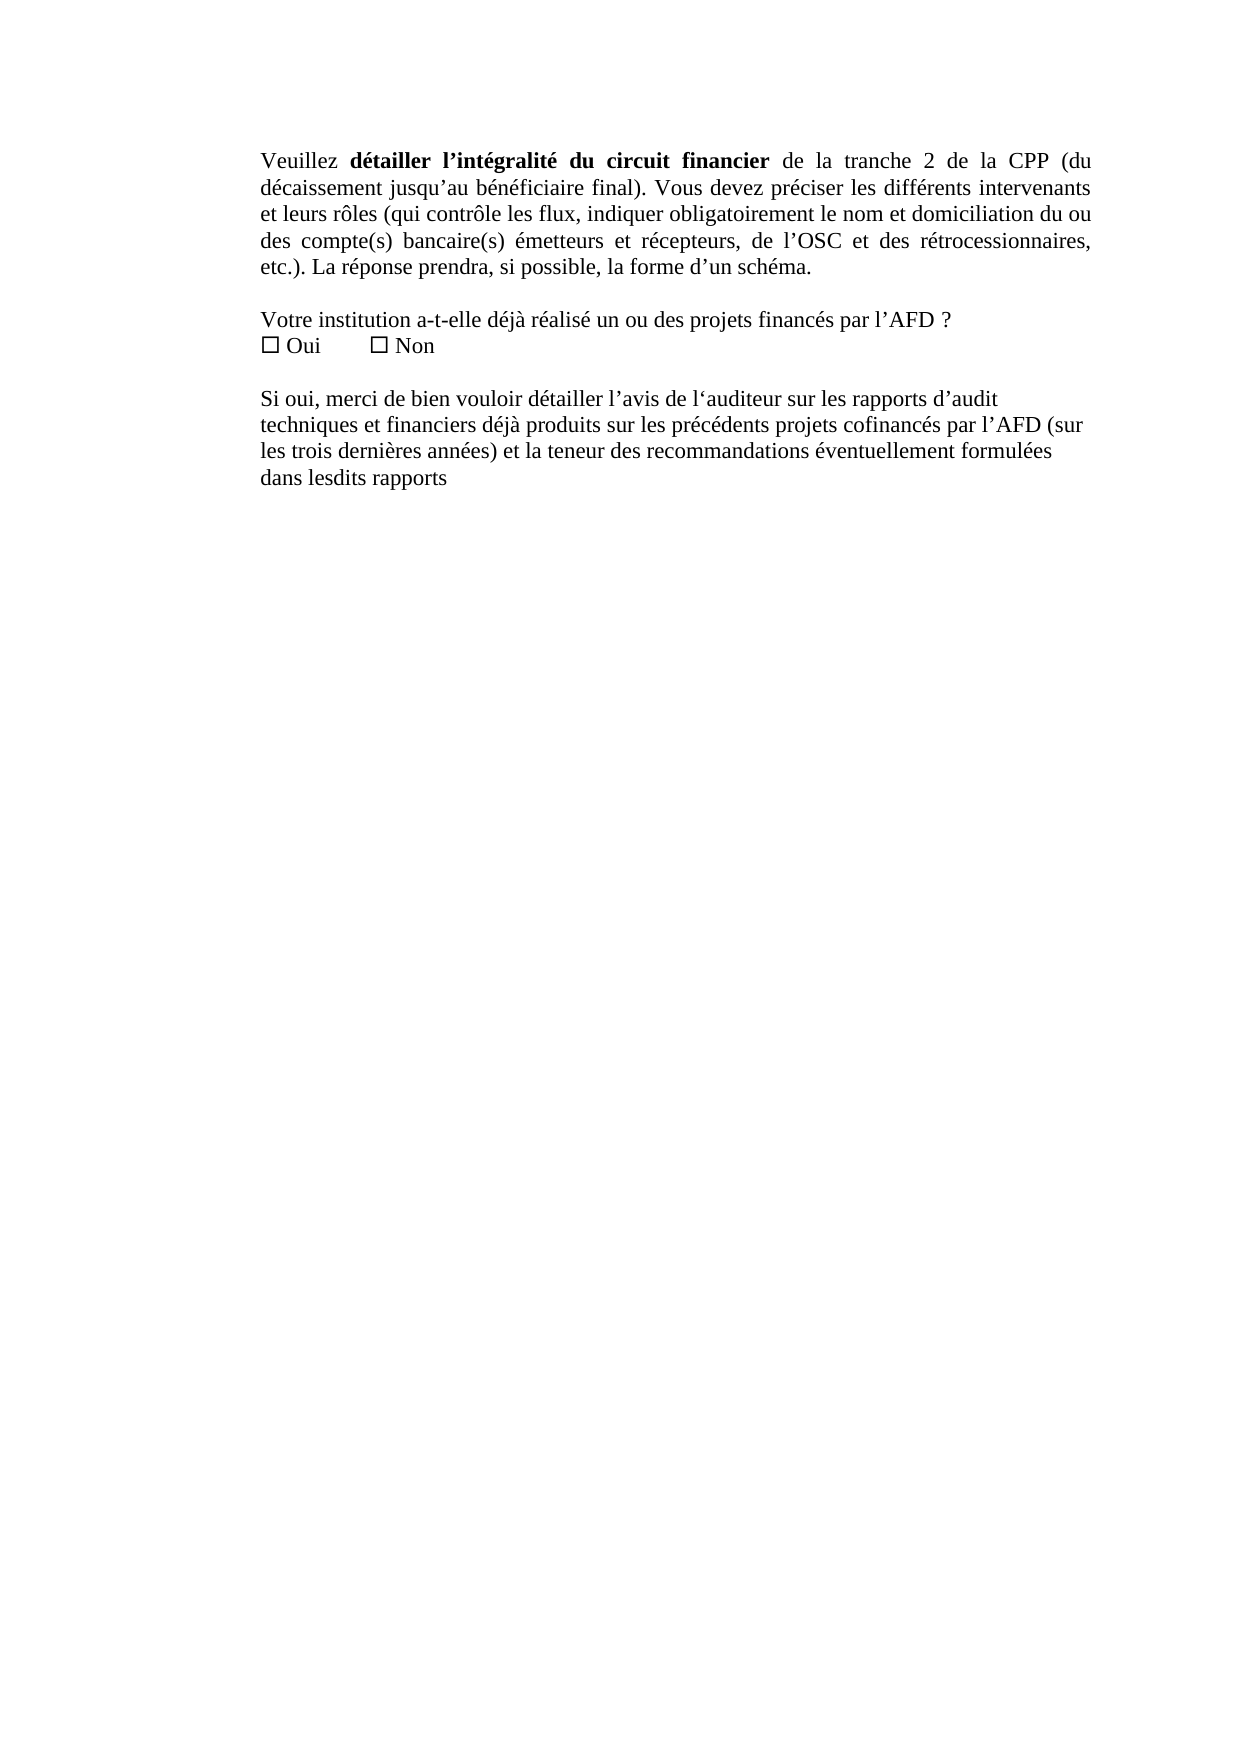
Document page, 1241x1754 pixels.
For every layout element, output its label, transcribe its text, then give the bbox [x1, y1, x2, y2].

text Veuillez détailler l’intégralité du circuit financier de la tranche 2 de la CPP (du décaissement jusqu’au bénéficiaire final). Vous devez préciser les différents intervenants et leurs rôles (qui contrôle les flux, indiquer obligatoirement le nom et domiciliation du ou des compte(s) bancaire(s) émetteurs et récepteurs, de l’OSC et des rétrocessionnaires, etc.). La réponse prendra, si possible, la forme d’un schéma. [260, 148, 1093, 279]
text Votre institution a-t-elle déjà réalisé un ou des projets financés par l’AFD ? [260, 306, 1093, 332]
text Oui Non [260, 332, 1093, 358]
list Si oui, merci de bien vouloir détailler l’avis de l‘auditeur sur les rapports d’audit techniques et financiers déjà produits sur les précédents projets cofinancés par l’AFD (sur les trois dernières années) et la teneur des recommandations éventuellement formulées dans lesdits rapports [260, 385, 1093, 490]
